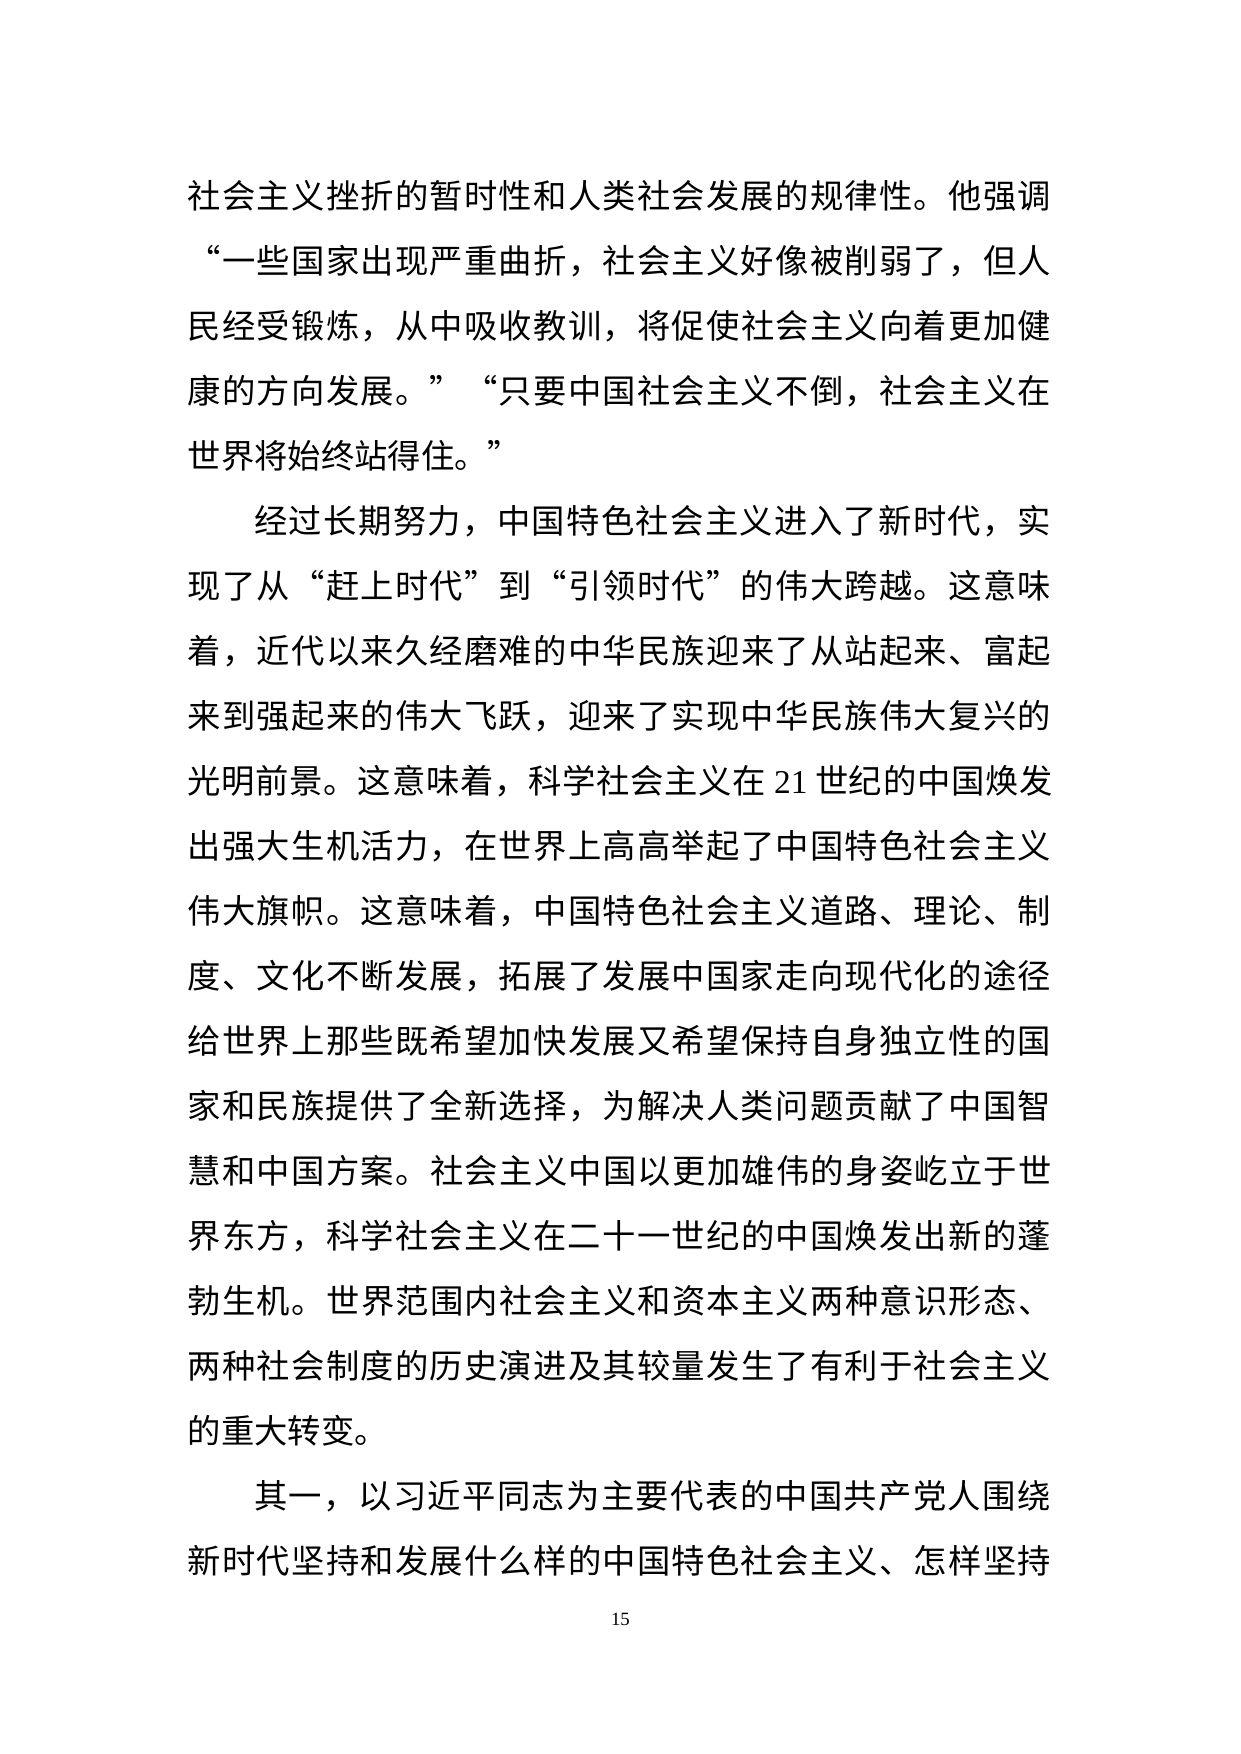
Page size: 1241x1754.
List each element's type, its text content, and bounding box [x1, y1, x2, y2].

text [187, 1462, 1053, 1592]
text 经过长期努力，中国特色社会主义进入了新时代，实现了从“赶上时代”到“引领时代”的伟大跨越。这意味着，近代以来久经磨难的中华民族迎来了从站起来、富起来到强起来的伟大飞跃，迎来了实现中华民族伟大复兴的光明前景。这意味着，科学社会主义在21世纪的中国焕发出强大生机活力，在世界上高高举起了中国特色社会主义伟大旗帜。这意味着，中国特色社会主义道路、理论、制度、文化不断发展，拓展了发展中国家走向现代化的途径，给世界上那些既希望加快发展又希望保持自身独立性的国家和民族提供了全新选择，为解决人类问题贡献了中国智慧和中国方案。社会主义中国以更加雄伟的身姿屹立于世界东方，科学社会主义在二十一世纪的中国焕发出新的蓬勃生机。世界范围内社会主义和资本主义两种意识形态、两种社会制度的历史演进及其较量发生了有利于社会主义的重大转变。 [187, 487, 1053, 1462]
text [187, 162, 1053, 487]
